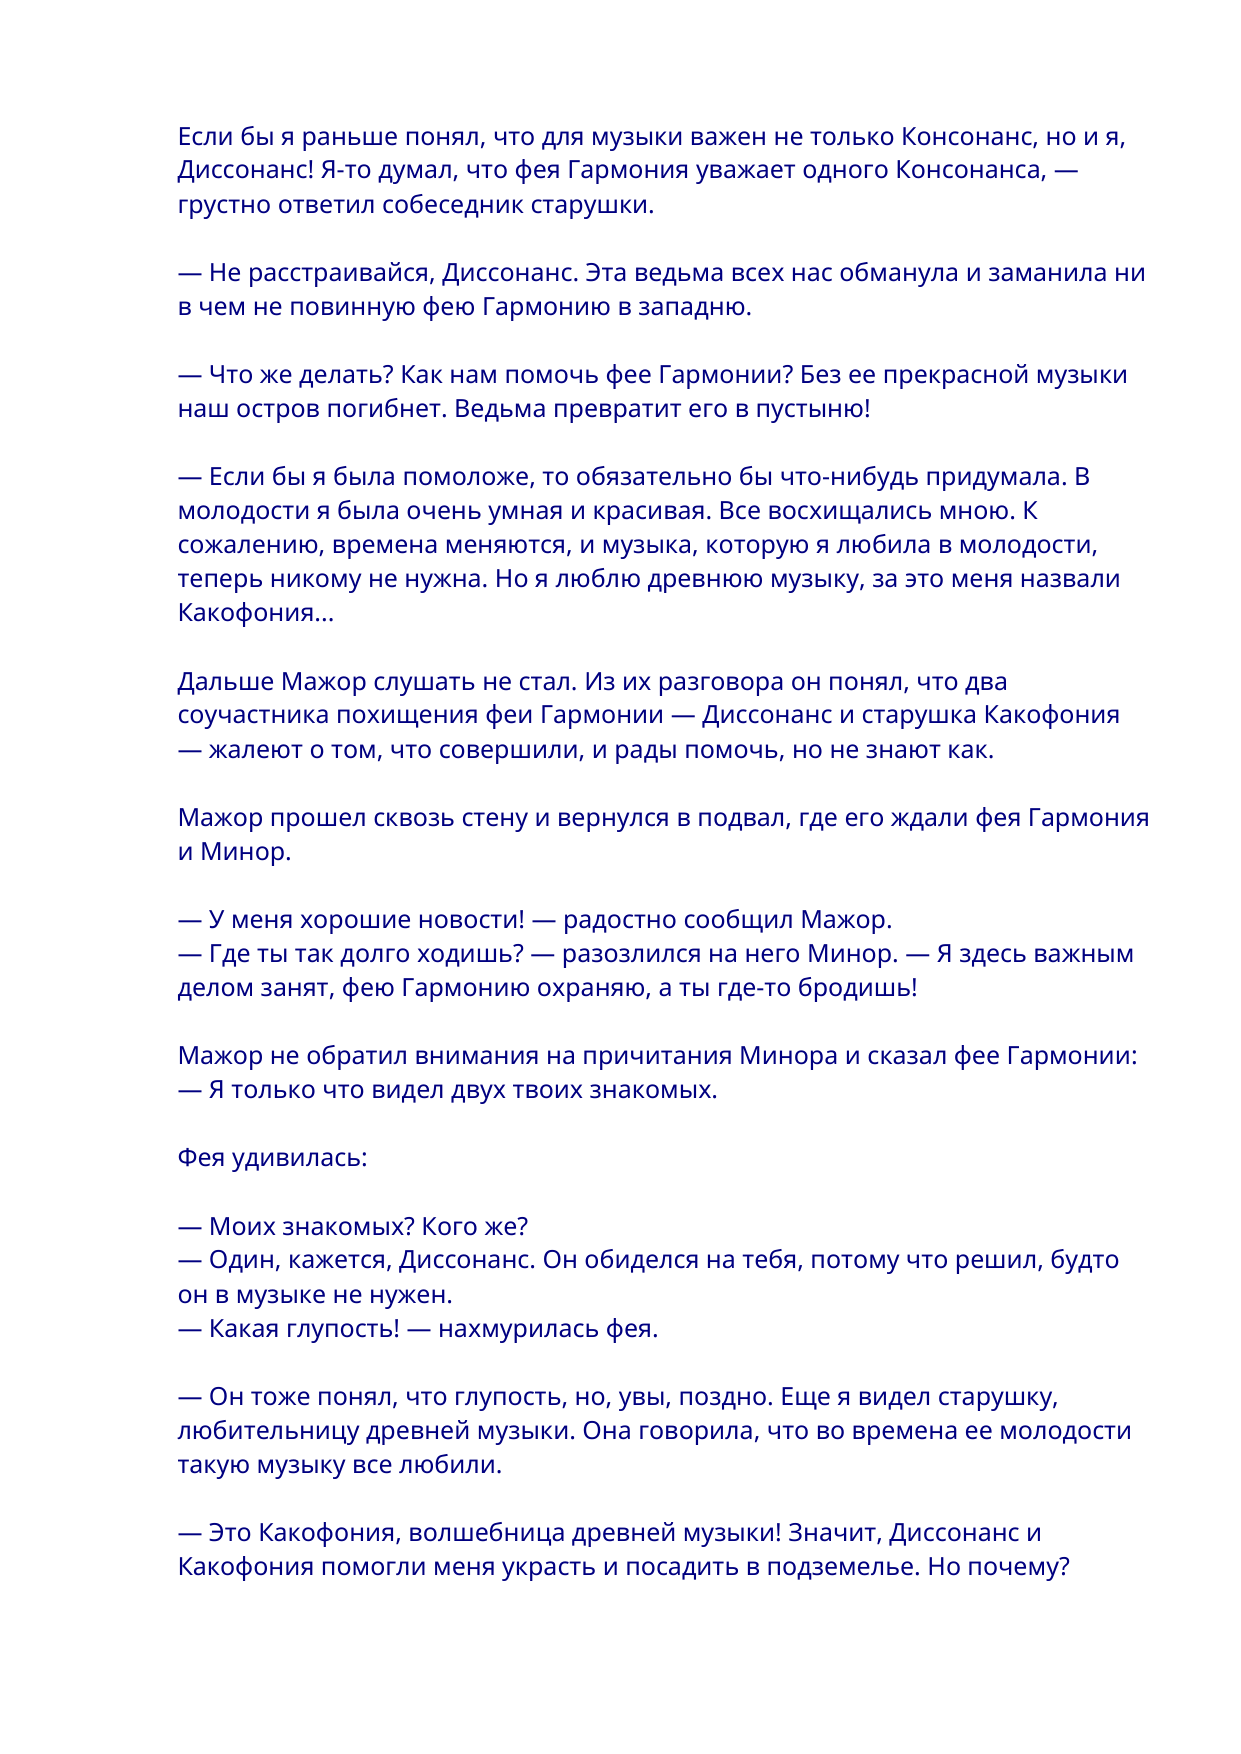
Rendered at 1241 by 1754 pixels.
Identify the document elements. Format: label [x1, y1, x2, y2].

text [177, 118, 1152, 1617]
